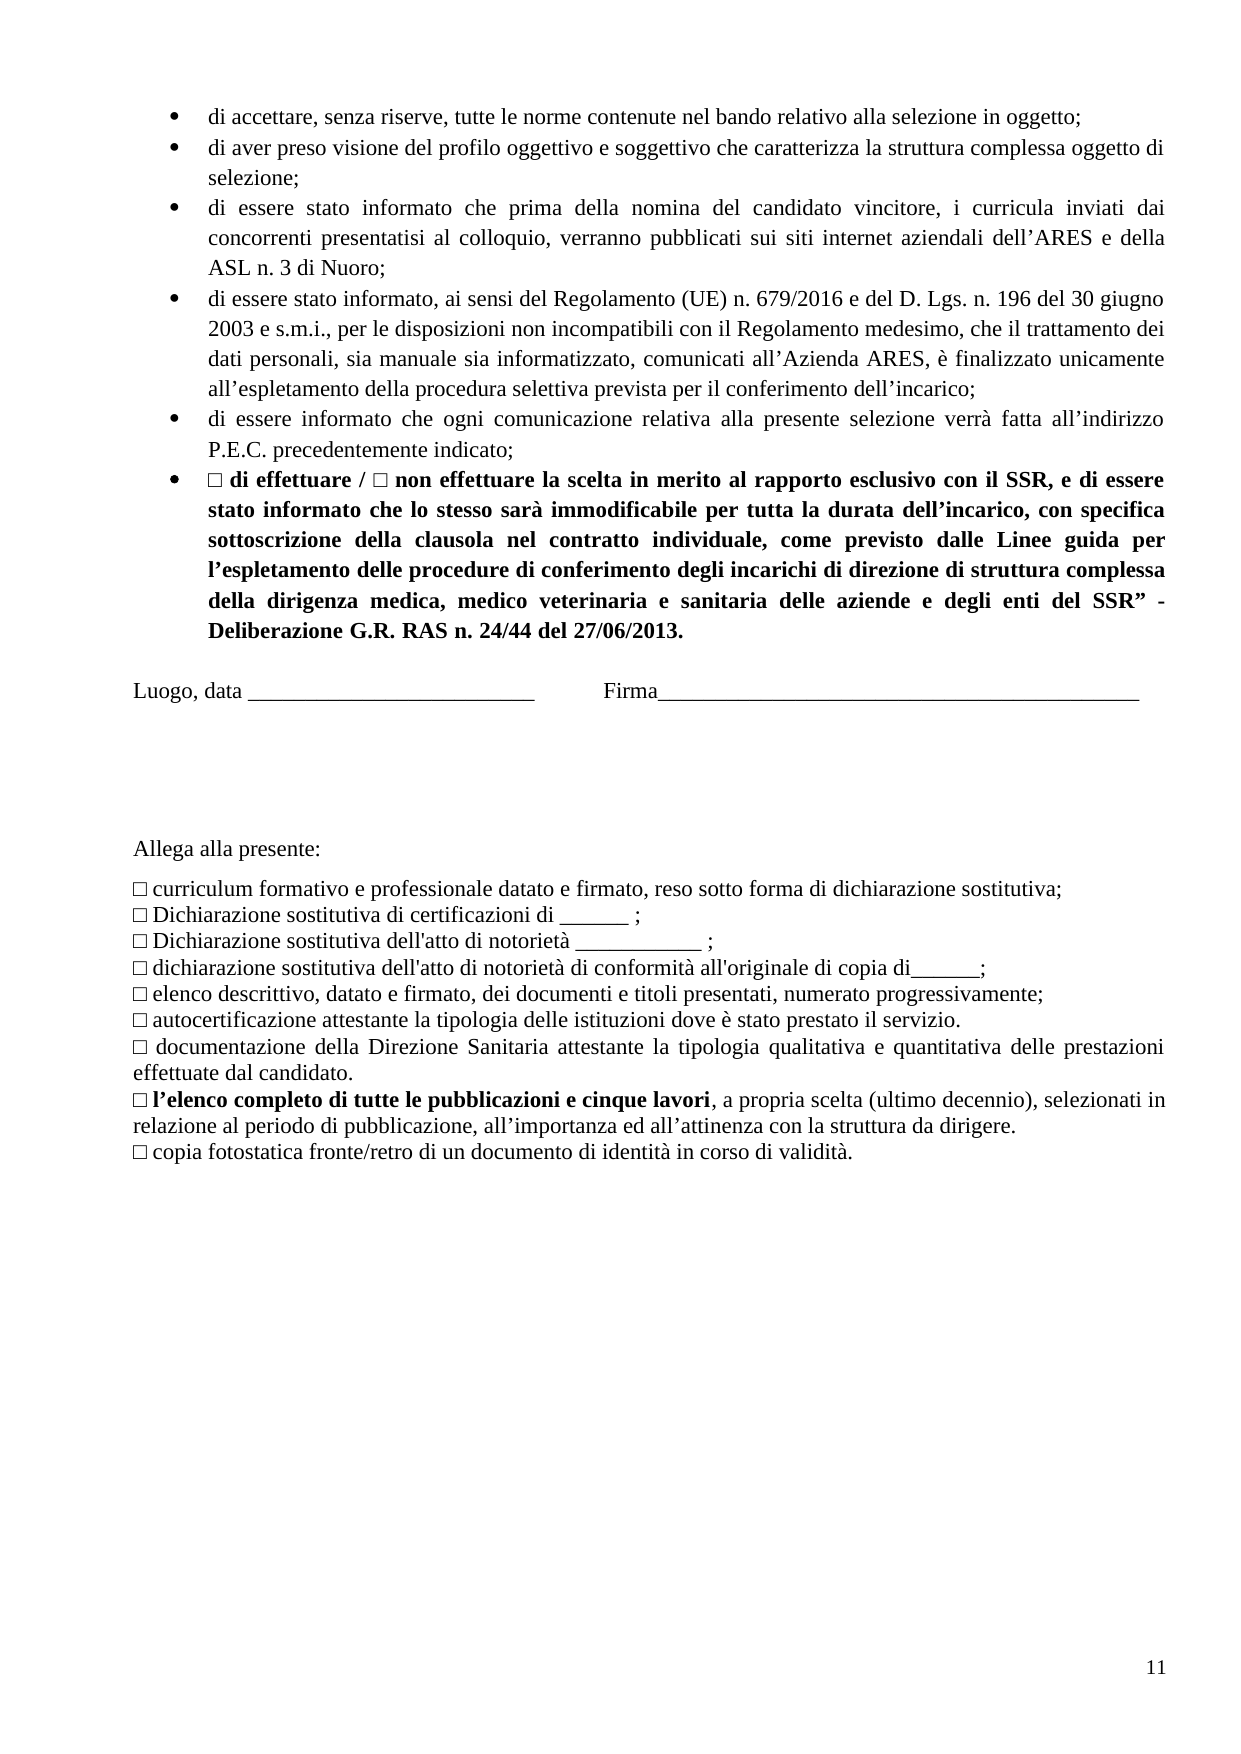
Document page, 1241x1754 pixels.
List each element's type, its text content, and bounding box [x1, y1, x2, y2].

list di essere stato informato che prima della nomina del candidato vincitore, i curricula inviati dai concorrenti presentatisi al colloquio, verranno pubblicati sui siti internet aziendali dell’ARES e della ASL n. 3 di Nuoro; [170, 194, 1166, 281]
text □ autocertificazione attestante la tipologia delle istituzioni dove è stato prestato il servizio. [133, 1007, 1166, 1033]
list □ di effettuare / □ non effettuare la scelta in merito al rapporto esclusivo con il SSR, e di essere stato informato che lo stesso sarà immodificabile per tutta la durata dell’incarico, con specifica sottoscrizione della clausola nel contratto individuale, come previsto dalle Linee guida per l’espletamento delle procedure di conferimento degli incarichi di direzione di struttura complessa della dirigenza medica, medico veterinaria e sanitaria delle aziende e degli enti del SSR” - Deliberazione G.R. RAS n. 24/44 del 27/06/2013. [170, 466, 1166, 643]
text □ l’elenco completo di tutte le pubblicazioni e cinque lavori, a propria scelta (ultimo decennio), selezionati in relazione al periodo di pubblicazione, all’importanza ed all’attinenza con la struttura da dirigere. [133, 1086, 1166, 1138]
text □ Dichiarazione sostitutiva di certificazioni di ______ ; [133, 901, 1166, 927]
text □ Dichiarazione sostitutiva dell'atto di notorietà ___________ ; [133, 927, 1166, 954]
text Luogo, data _________________________ Firma__________________________________________ [133, 677, 1166, 704]
text □ documentazione della Direzione Sanitaria attestante la tipologia qualitativa e quantitativa delle prestazioni effettuate dal candidato. [133, 1033, 1166, 1086]
text □ dichiarazione sostitutiva dell'atto di notorietà di conformità all'originale di copia di______; [133, 954, 1166, 980]
list di essere informato che ogni comunicazione relativa alla presente selezione verrà fatta all’indirizzo P.E.C. precedentemente indicato; [170, 406, 1166, 462]
text □ elenco descrittivo, datato e firmato, dei documenti e titoli presentati, numerato progressivamente; [133, 980, 1166, 1007]
text □ curriculum formativo e professionale datato e firmato, reso sotto forma di dichiarazione sostitutiva; [133, 875, 1166, 901]
list di essere stato informato, ai sensi del Regolamento (UE) n. 679/2016 e del D. Lgs. n. 196 del 30 giugno 2003 e s.m.i., per le disposizioni non incompatibili con il Regolamento medesimo, che il trattamento dei dati personali, sia manuale sia informatizzato, comunicati all’Azienda ARES, è finalizzato unicamente all’espletamento della procedura selettiva prevista per il conferimento dell’incarico; [170, 285, 1166, 402]
list di aver preso visione del profilo oggettivo e soggettivo che caratterizza la struttura complessa oggetto di selezione; [170, 134, 1166, 190]
text □ copia fotostatica fronte/retro di un documento di identità in corso di validità. [133, 1138, 1166, 1165]
list di accettare, senza riserve, tutte le norme contenute nel bando relativo alla selezione in oggetto; [170, 103, 1166, 130]
text Allega alla presente: [133, 835, 1166, 862]
